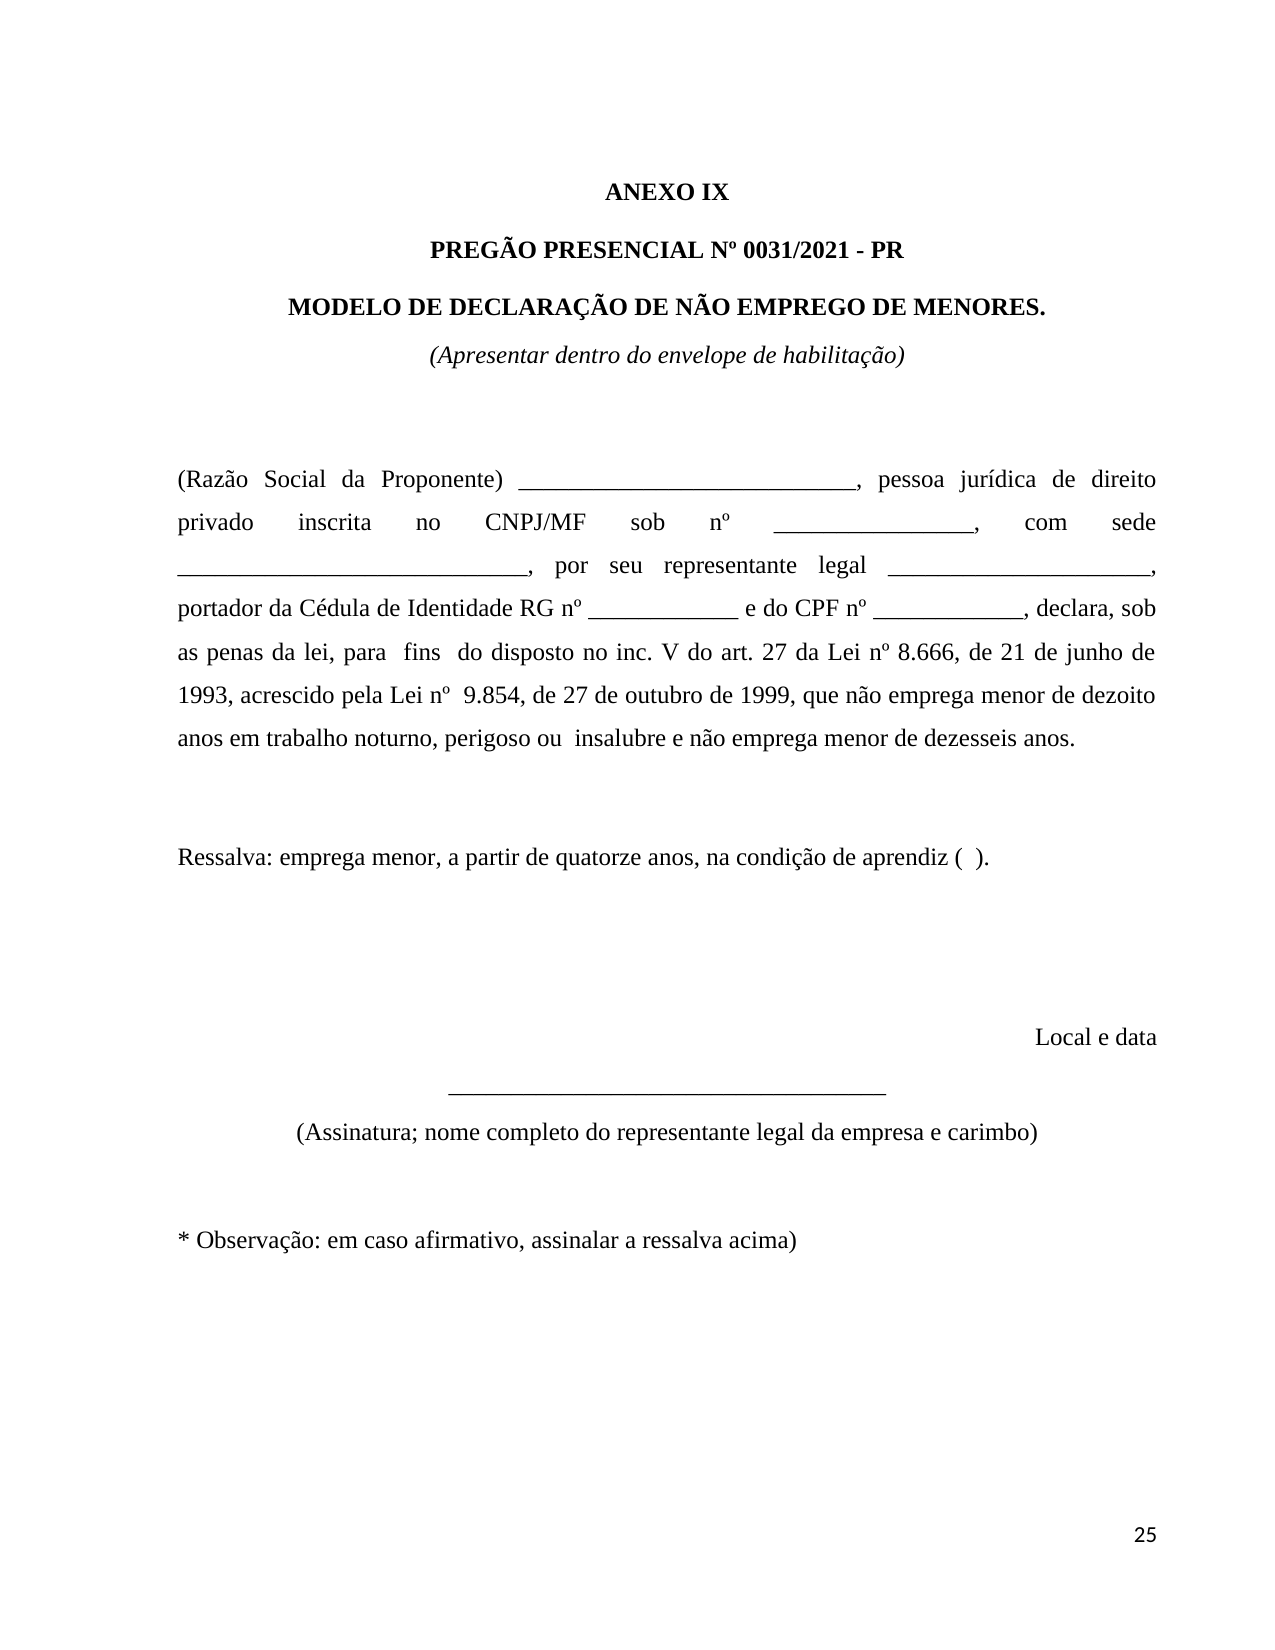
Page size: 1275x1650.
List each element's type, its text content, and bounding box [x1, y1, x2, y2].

text MODELO DE DECLARAÇÃO DE NÃO EMPREGO DE MENORES. [177, 292, 1157, 321]
text (Assinatura; nome completo do representante legal da empresa e carimbo) [177, 1117, 1157, 1146]
text (Apresentar dentro do envelope de habilitação) [177, 340, 1157, 369]
text PREGÃO PRESENCIAL Nº 0031/2021 - PR [177, 235, 1157, 263]
text Ressalva: emprega menor, a partir de quatorze anos, na condição de aprendiz ( ). [177, 842, 1157, 871]
text Local e data [177, 1022, 1157, 1051]
text ___________________________________ [177, 1069, 1157, 1098]
text ANEXO IX [177, 177, 1157, 206]
text (Razão Social da Proponente) ___________________________, pessoa jurídica de direito privado inscrita no CNPJ/MF sob nº ________________, com sede ____________________________, por seu representante legal _____________________, portador da Cédula de Identidade RG nº ____________ e do CPF nº ____________, declara, sob as penas da lei, para fins do disposto no inc. V do art. 27 da Lei nº 8.666, de 21 de junho de 1993, acrescido pela Lei nº 9.854, de 27 de outubro de 1999, que não emprega menor de dezoito anos em trabalho noturno, perigoso ou insalubre e não emprega menor de dezesseis anos. [177, 464, 1157, 752]
text * Observação: em caso afirmativo, assinalar a ressalva acima) [177, 1225, 1157, 1253]
